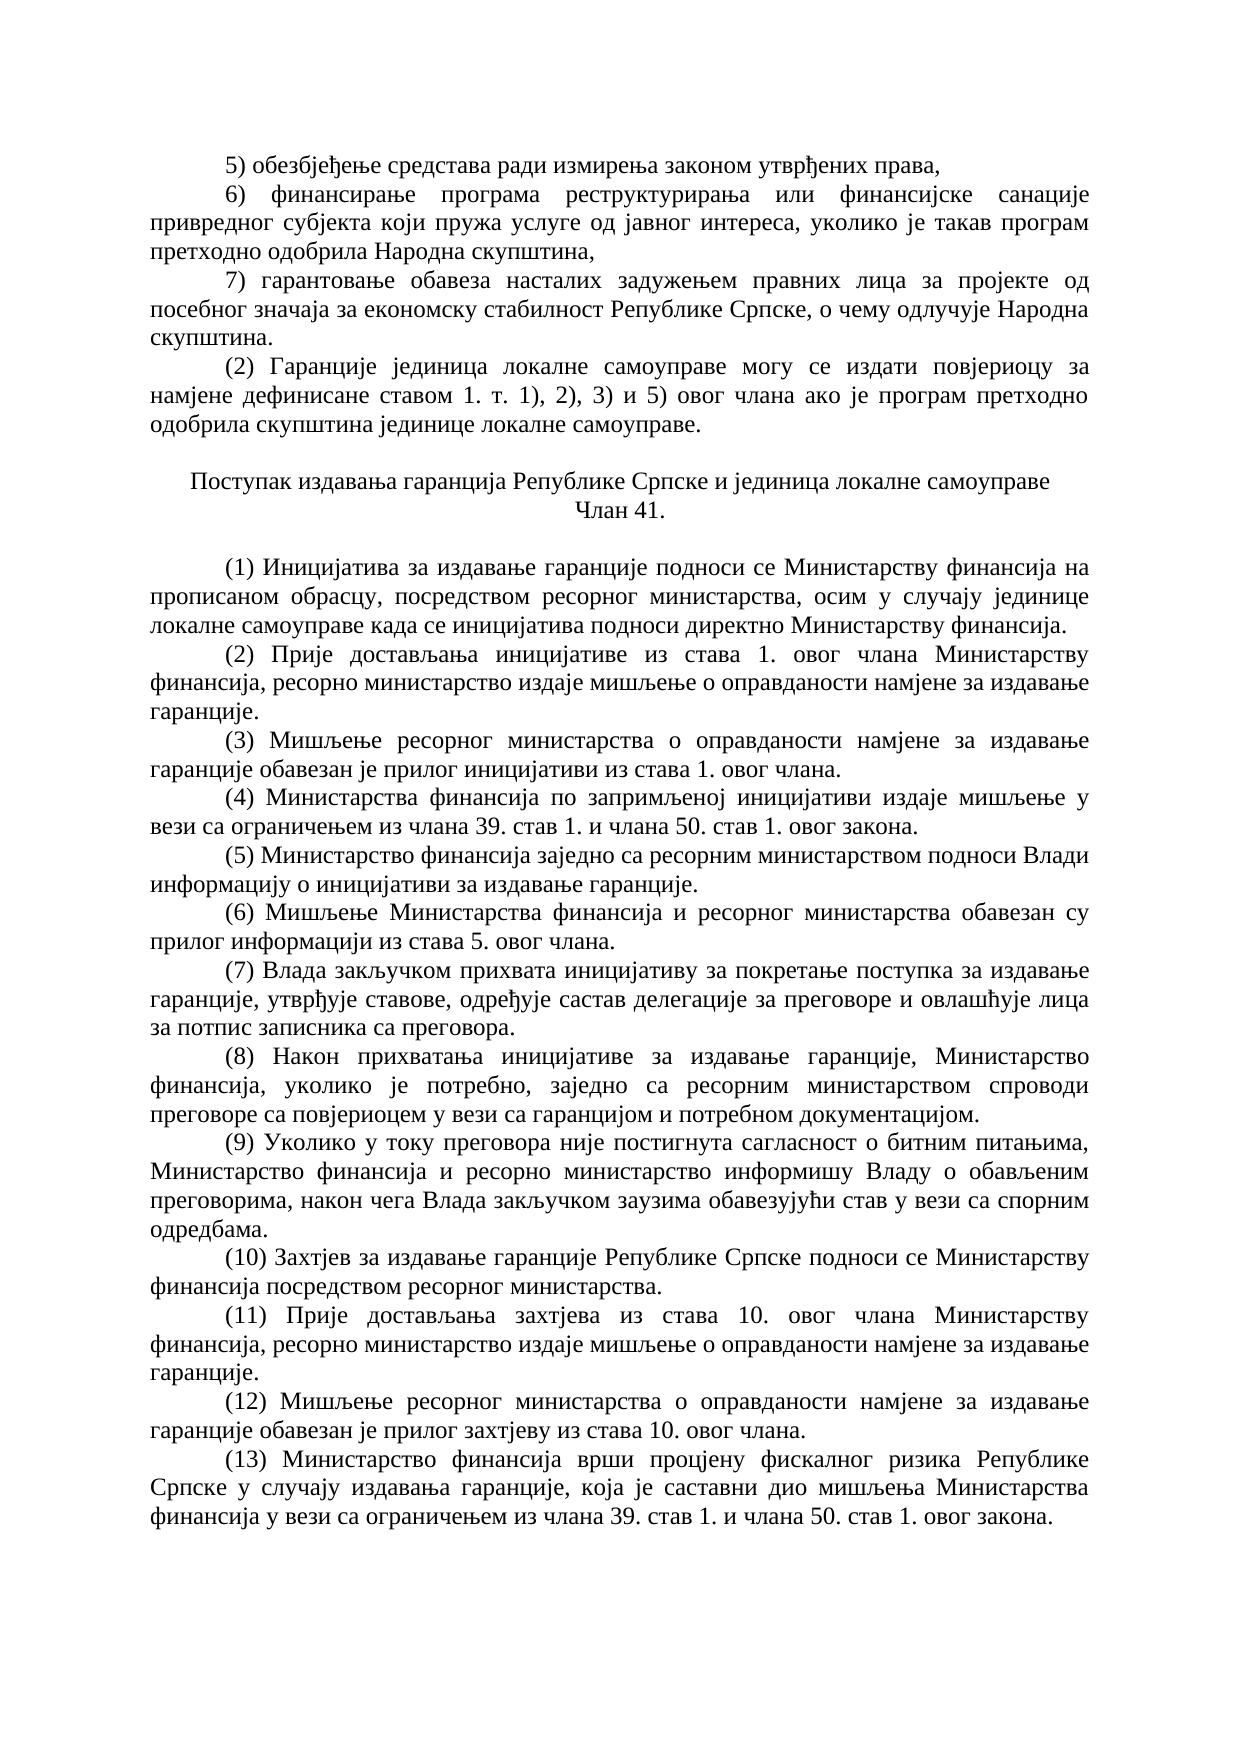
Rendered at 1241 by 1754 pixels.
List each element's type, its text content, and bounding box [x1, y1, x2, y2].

text (7) Влада закључком прихвата иницијативу за покретање поступка за издавање гаранције, утврђује ставове, одређује састав делегације за преговоре и овлашћује лица за потпис записника са преговора. [150, 955, 1090, 1041]
text (12) Мишљење ресорног министарства о оправданости намјене за издавање гаранције обавезан је прилог захтјеву из става 10. овог члана. [150, 1386, 1090, 1444]
text 7) гарантовање обавеза насталих задужењем правних лица за пројекте од посебног значаја за економску стабилност Републике Српске, о чему одлучује Народна скупштина. [150, 265, 1090, 351]
text (2) Гаранције јединица локалне самоуправе могу се издати повјериоцу за намјене дефинисане ставом 1. т. 1), 2), 3) и 5) овог члана ако је програм претходно одобрила скупштина јединице локалне самоуправе. [150, 351, 1090, 437]
text (13) Министарство финансија врши процјену фискалног ризика Републике Српске у случају издавања гаранције, која је саставни дио мишљења Министарства финансија у вези са ограничењем из члана 39. став 1. и члана 50. став 1. овог закона. [150, 1444, 1090, 1530]
text Члан 41. [150, 495, 1090, 524]
text (8) Након прихватања иницијативе за издавање гаранције, Министарство финансија, уколико је потребно, заједно са ресорним министарством спроводи преговоре са повјериоцем у вези са гаранцијом и потребном документацијом. [150, 1041, 1090, 1127]
text (10) Захтјев за издавање гаранције Републике Српске подноси се Министарству финансија посредством ресорног министарства. [150, 1242, 1090, 1300]
text (4) Министарства финансија по запримљеној иницијативи издаје мишљење у вези са ограничењем из члана 39. став 1. и члана 50. став 1. овог закона. [150, 782, 1090, 840]
text (11) Прије достављања захтјева из става 10. овог члана Министарству финансија, ресорно министарство издаје мишљење о оправданости намјене за издавање гаранције. [150, 1300, 1090, 1386]
text (3) Мишљење ресорног министарства о оправданости намјене за издавање гаранције обавезан је прилог иницијативи из става 1. овог члана. [150, 725, 1090, 782]
text (1) Иницијатива за издавање гаранције подноси се Министарству финансија на прописаном обрасцу, посредством ресорног министарства, осим у случају јединице локалне самоуправе када се иницијатива подноси директно Министарству финансија. [150, 552, 1090, 639]
text (6) Мишљење Министарства финансија и ресорног министарства обавезан су прилог информацији из става 5. овог члана. [150, 897, 1090, 955]
text (9) Уколико у току преговора није постигнута сагласност о битним питањима, Министарство финансија и ресорно министарство информишу Владу о обављеним преговорима, након чега Влада закључком заузима обавезујући став у вези са спорним одредбама. [150, 1127, 1090, 1242]
text (5) Министарство финансија заједно са ресорним министарством подноси Влади информацију о иницијативи за издавање гаранције. [150, 840, 1090, 897]
text Поступак издавања гаранција Републике Српске и јединица локалне самоуправе [150, 466, 1090, 495]
text (2) Прије достављања иницијативе из става 1. овог члана Министарству финансија, ресорно министарство издаје мишљење о оправданости намјене за издавање гаранције. [150, 639, 1090, 725]
text 6) финансирање програма реструктурирања или финансијске санације привредног субјекта који пружа услуге од јавног интереса, уколико је такав програм претходно одобрила Народна скупштина, [150, 179, 1090, 265]
text 5) обезбјеђење средстава ради измирења законом утврђених права, [150, 150, 1090, 179]
